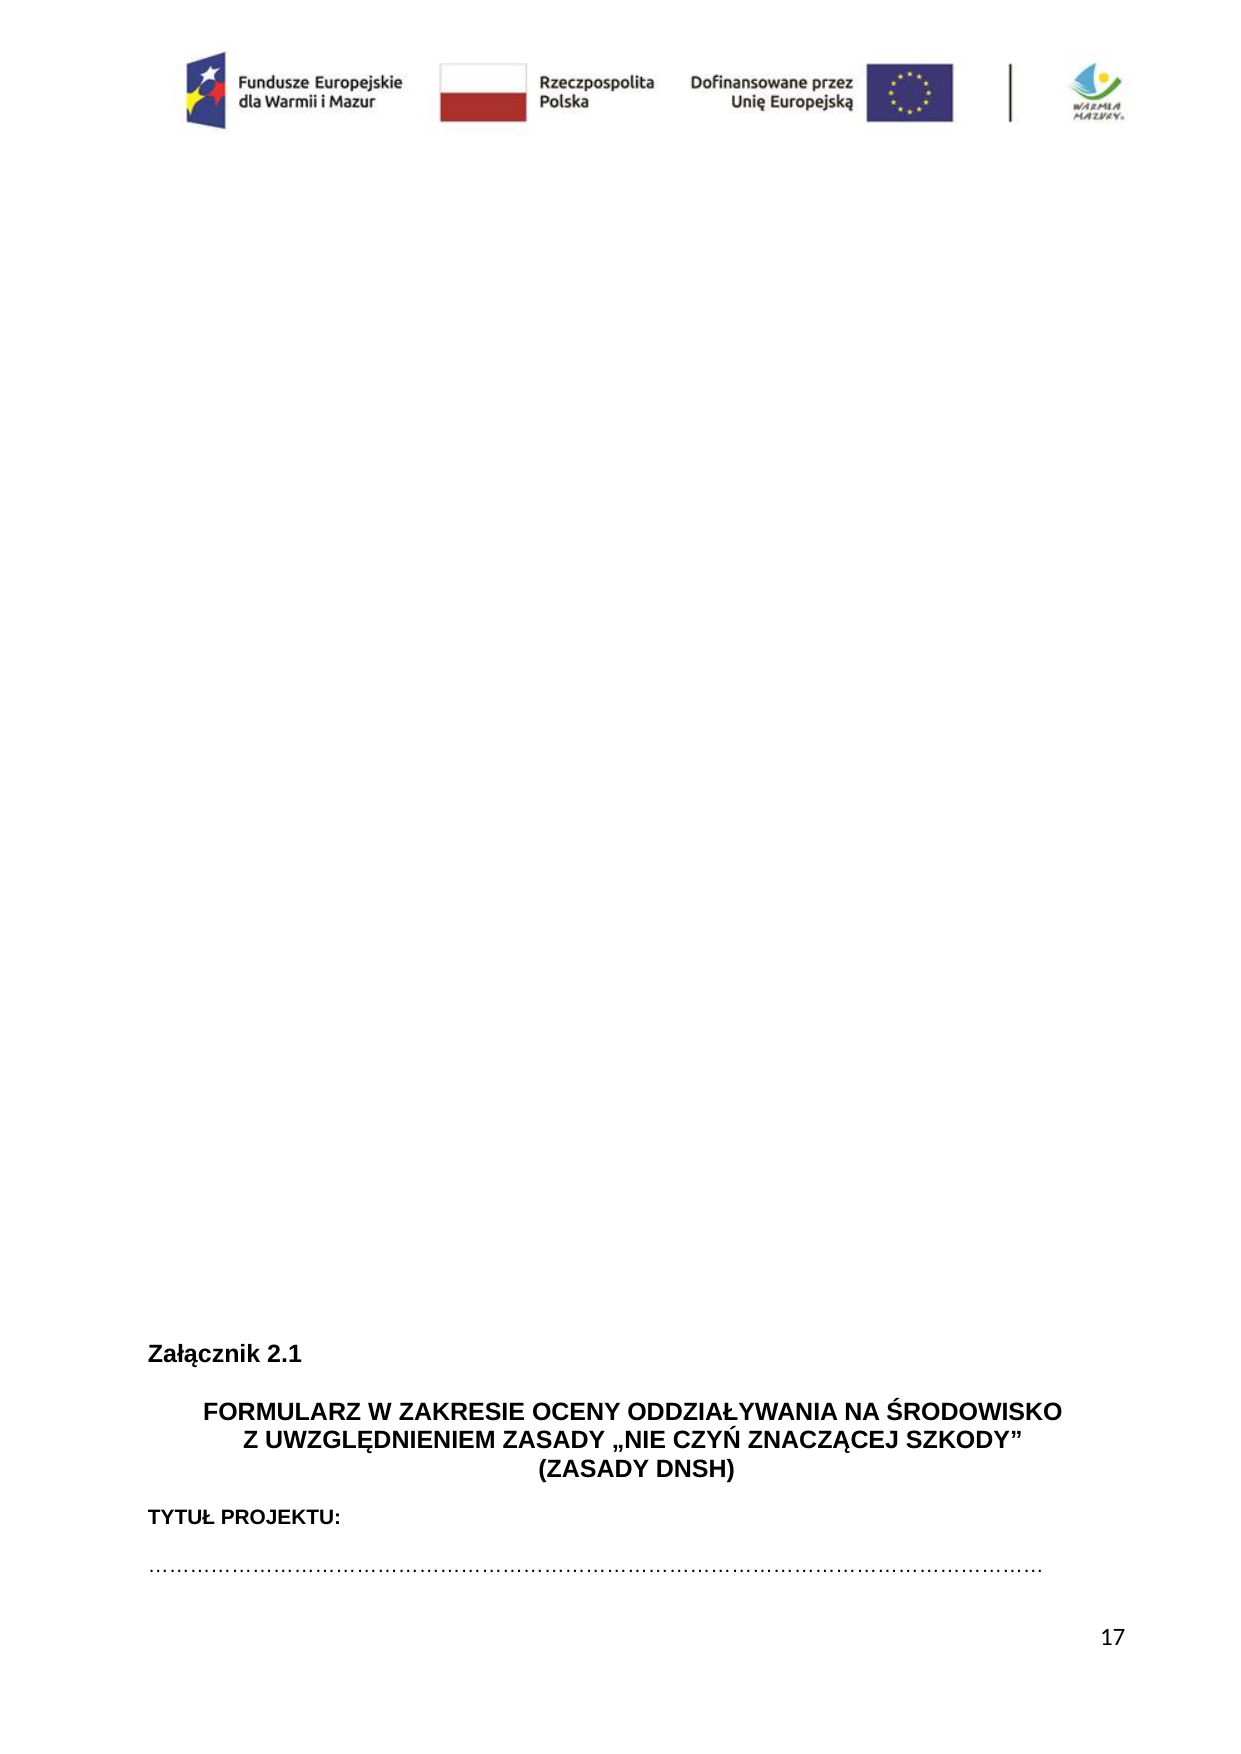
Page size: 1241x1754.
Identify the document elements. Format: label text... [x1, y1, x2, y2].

text FORMULARZ W ZAKRESIE OCENY ODDZIAŁYWANIA NA ŚRODOWISKO Z UWZGLĘDNIENIEM ZASADY „NIE CZYŃ ZNACZĄCEJ SZKODY” (ZASADY DNSH) [148, 1397, 1125, 1483]
picture [168, 33, 1140, 143]
text ………………………………………………………………………………………………………………… [148, 1552, 1125, 1576]
text Załącznik 2.1 [148, 1339, 1125, 1368]
text TYTUŁ PROJEKTU: [148, 1504, 1125, 1528]
